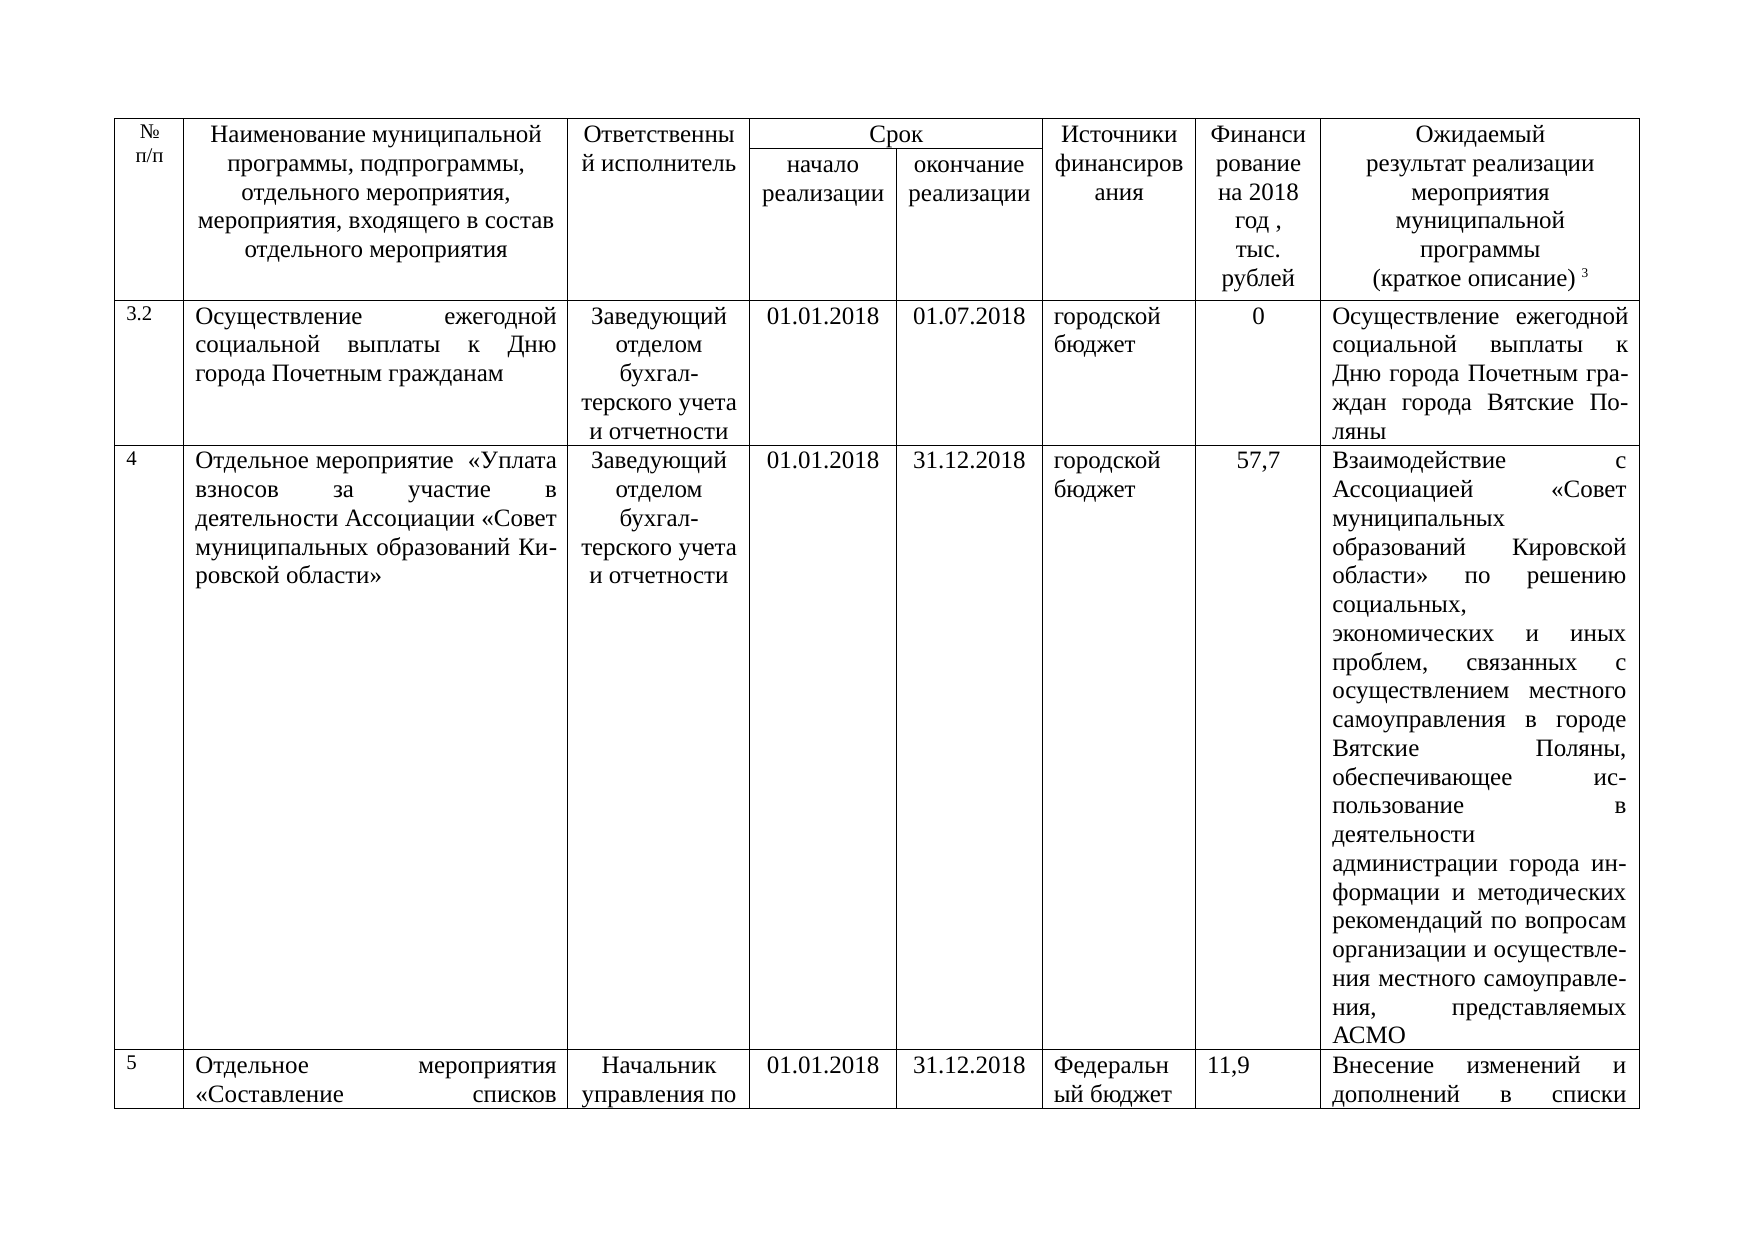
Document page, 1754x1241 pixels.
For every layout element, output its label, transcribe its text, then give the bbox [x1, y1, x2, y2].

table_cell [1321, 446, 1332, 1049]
table_cell Федеральный бюджет [1043, 1050, 1195, 1108]
table_header Наименование муниципальной программы, подпрограммы, отдельного мероприятия, мероприятия, входящего в состав отдельного мероприятия [184, 119, 567, 300]
table_cell Отдельное мероприятия «Составление списков присяжных заседателей» [184, 1050, 567, 1108]
table_cell 01.01.2018 [750, 301, 896, 444]
table_header Источники финансирования [1043, 119, 1195, 300]
table_header № п/п [115, 119, 183, 300]
table_cell 0 [1196, 301, 1320, 444]
table_cell 57,7 [1196, 446, 1320, 1049]
table_cell 4 [115, 446, 183, 1049]
table_cell Осуществление ежегодной социальной выплаты к Дню города Почетным граждан города Вятские Поляны [1321, 301, 1639, 444]
table_cell 01.01.2018 [750, 1050, 896, 1108]
table_cell 31.12.2018 [897, 446, 1042, 1049]
table_cell Заведующий отделом бухгалтерского учета и отчетности [568, 301, 749, 444]
table_cell городской бюджет [1043, 446, 1195, 1049]
table_cell 3.2 [115, 301, 183, 444]
table_header Срок [750, 119, 1042, 148]
table_cell 01.07.2018 [897, 301, 1042, 444]
table_cell городской бюджет [1043, 301, 1195, 444]
table_header Ожидаемый результат реализации мероприятия муниципальной программы (краткое описание) 3 [1321, 119, 1639, 300]
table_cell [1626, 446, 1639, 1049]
table_cell Осуществление ежегодной социальной выплаты к Дню города Почетным гражданам [184, 301, 567, 444]
table_header Финансирование на 2018 год , тыс. рублей [1196, 119, 1320, 300]
table_cell 11,9 [1196, 1050, 1320, 1108]
table_cell начало реализации [750, 149, 896, 300]
table_cell Отдельное мероприятие «Уплата взносов за участие в деятельности Ассоциации «Совет муниципальных образований Кировской области» [184, 446, 567, 1049]
table_cell 01.01.2018 [750, 446, 896, 1049]
table_cell окончание реализации [897, 149, 1042, 300]
table_cell Заведующий отделом бухгалтерского учета и отчетности [568, 446, 749, 1049]
table_cell 31.12.2018 [897, 1050, 1042, 1108]
table_header Ответственный исполнитель [568, 119, 749, 300]
table_cell 5 [115, 1050, 183, 1108]
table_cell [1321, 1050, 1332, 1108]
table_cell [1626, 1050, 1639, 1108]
